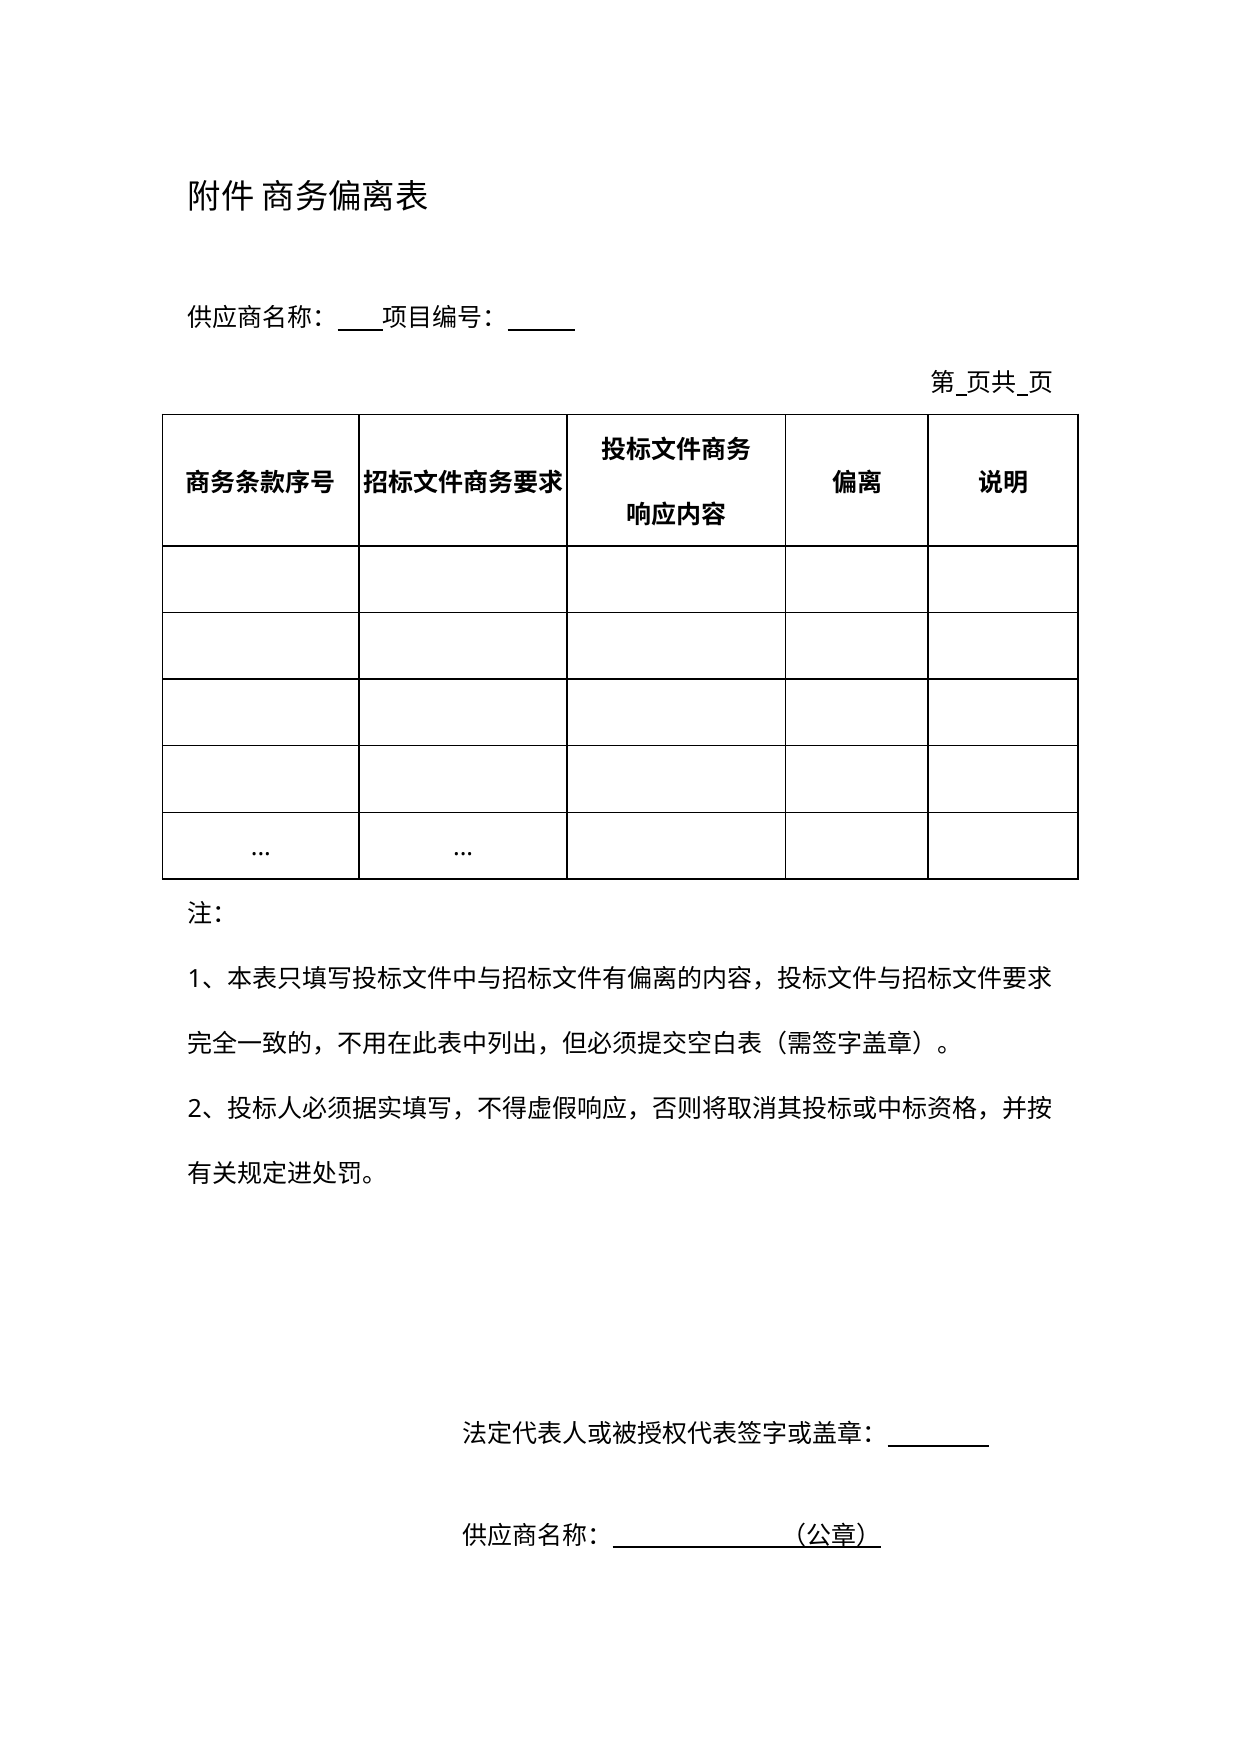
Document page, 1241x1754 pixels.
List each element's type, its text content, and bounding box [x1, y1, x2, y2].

table_cell ... [360, 813, 566, 878]
table_cell [568, 813, 785, 878]
table_cell [163, 613, 358, 678]
table_cell [786, 613, 927, 678]
table_header 商务条款序号 [163, 415, 358, 545]
text 法定代表人或被授权代表签字或盖章： [187, 1399, 1069, 1464]
table_cell [163, 680, 358, 745]
table_cell [929, 680, 1077, 745]
text 第 页共 页 [187, 348, 1053, 413]
text 2、投标人必须据实填写，不得虚假响应，否则将取消其投标或中标资格，并按有关规定进处罚。 [187, 1074, 1053, 1204]
table_cell [568, 746, 785, 811]
table_cell ... [163, 813, 358, 878]
text 供应商名称： 项目编号： [187, 283, 1053, 348]
text 注： [187, 880, 1053, 944]
table_cell [786, 547, 927, 612]
table_cell [163, 746, 358, 811]
text 附件 商务偏离表 [187, 162, 1053, 227]
table_cell [929, 746, 1077, 811]
table_header 说明 [929, 415, 1077, 545]
text 1、本表只填写投标文件中与招标文件有偏离的内容，投标文件与招标文件要求完全一致的，不用在此表中列出，但必须提交空白表（需签字盖章）。 [187, 944, 1053, 1074]
table_cell [929, 813, 1077, 878]
table_cell [786, 680, 927, 745]
table_cell [360, 746, 566, 811]
table_cell [568, 680, 785, 745]
table_cell [929, 613, 1077, 678]
table_header 招标文件商务要求 [360, 415, 566, 545]
table_cell [786, 746, 927, 811]
table_header 投标文件商务 响应内容 [568, 415, 785, 545]
table_cell [360, 547, 566, 612]
text 供应商名称： （公章） [187, 1501, 1069, 1566]
table_cell [568, 547, 785, 612]
table_cell [786, 813, 927, 878]
table_header 偏离 [786, 415, 927, 545]
table_cell [568, 613, 785, 678]
table_cell [360, 680, 566, 745]
table_cell [163, 547, 358, 612]
table_cell [360, 613, 566, 678]
table_cell [929, 547, 1077, 612]
